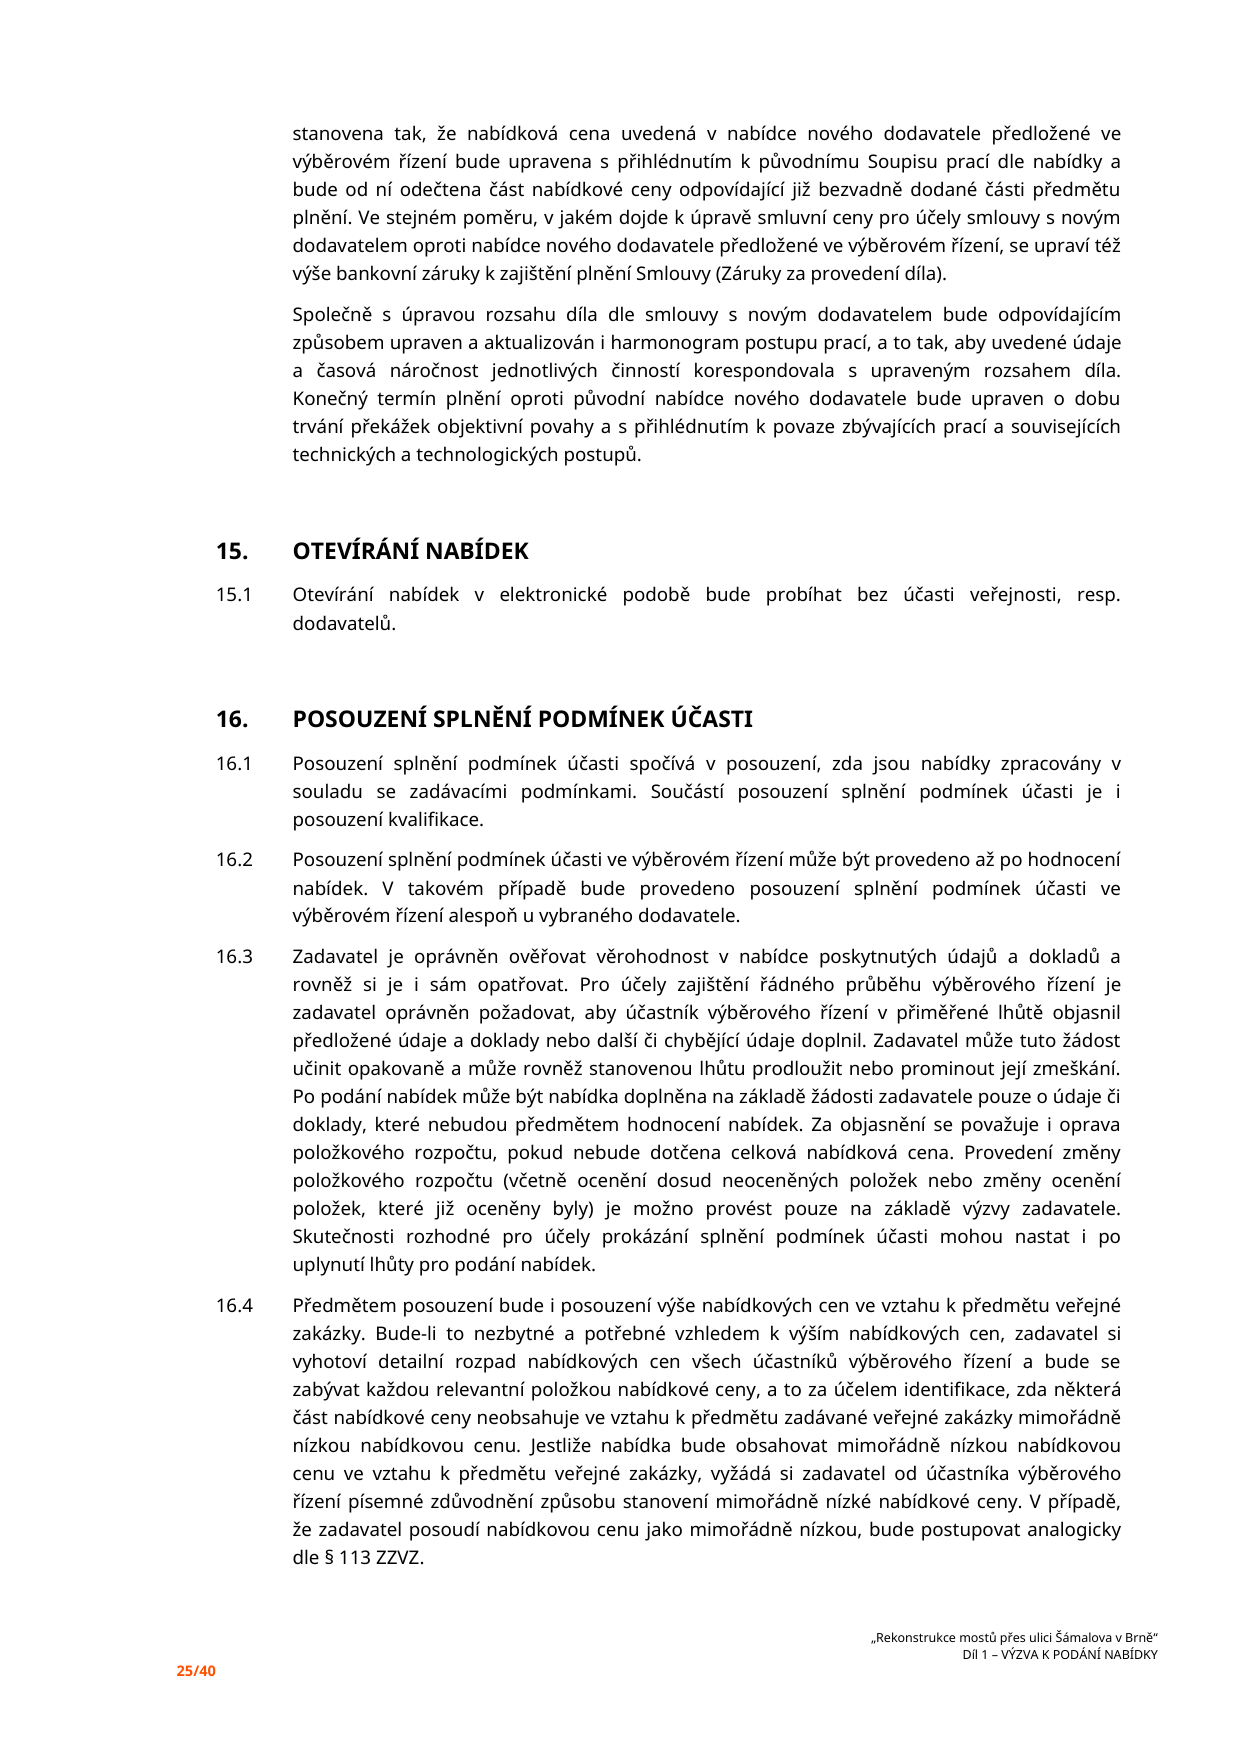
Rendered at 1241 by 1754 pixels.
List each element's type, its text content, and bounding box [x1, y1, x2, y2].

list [292, 121, 1122, 286]
text Posouzení splnění podmínek účasti spočívá v posouzení, zda jsou nabídky zpracovány v souladu se zadávacími podmínkami. Součástí posouzení splnění podmínek účasti je i posouzení kvalifikace. [216, 750, 1122, 832]
text Předmětem posouzení bude i posouzení výše nabídkových cen ve vztahu k předmětu veřejné zakázky. Bude-li to nezbytné a potřebné vzhledem k výším nabídkových cen, zadavatel si vyhotoví detailní rozpad nabídkových cen všech účastníků výběrového řízení a bude se zabývat každou relevantní položkou nabídkové ceny, a to za účelem identifikace, zda některá část nabídkové ceny neobsahuje ve vztahu k předmětu zadávané veřejné zakázky mimořádně nízkou nabídkovou cenu. Jestliže nabídka bude obsahovat mimořádně nízkou nabídkovou cenu ve vztahu k předmětu veřejné zakázky, vyžádá si zadavatel od účastníka výběrového řízení písemné zdůvodnění způsobu stanovení mimořádně nízké nabídkové ceny. V případě, že zadavatel posoudí nabídkovou cenu jako mimořádně nízkou, bude postupovat analogicky dle § 113 ZZVZ. [216, 1292, 1122, 1570]
text POSOUZENÍ SPLNĚNÍ PODMÍNEK ÚČASTI [216, 703, 1122, 734]
text OTEVÍRÁNÍ NABÍDEK [216, 535, 1122, 566]
list Společně s úpravou rozsahu díla dle smlouvy s novým dodavatelem bude odpovídajícím způsobem upraven a aktualizován i harmonogram postupu prací, a to tak, aby uvedené údaje a časová náročnost jednotlivých činností korespondovala s upraveným rozsahem díla. Konečný termín plnění oproti původní nabídce nového dodavatele bude upraven o dobu trvání překážek objektivní povahy a s přihlédnutím k povaze zbývajících prací a souvisejících technických a technologických postupů. [292, 301, 1122, 467]
text Otevírání nabídek v elektronické podobě bude probíhat bez účasti veřejnosti, resp. dodavatelů. [216, 582, 1122, 635]
text Zadavatel je oprávněn ověřovat věrohodnost v nabídce poskytnutých údajů a dokladů a rovněž si je i sám opatřovat. Pro účely zajištění řádného průběhu výběrového řízení je zadavatel oprávněn požadovat, aby účastník výběrového řízení v přiměřené lhůtě objasnil předložené údaje a doklady nebo další či chybějící údaje doplnil. Zadavatel může tuto žádost učinit opakovaně a může rovněž stanovenou lhůtu prodloužit nebo prominout její zmeškání. Po podání nabídek může být nabídka doplněna na základě žádosti zadavatele pouze o údaje či doklady, které nebudou předmětem hodnocení nabídek. Za objasnění se považuje i oprava položkového rozpočtu, pokud nebude dotčena celková nabídková cena. Provedení změny položkového rozpočtu (včetně ocenění dosud neoceněných položek nebo změny ocenění položek, které již oceněny byly) je možno provést pouze na základě výzvy zadavatele. Skutečnosti rozhodné pro účely prokázání splnění podmínek účasti mohou nastat i po uplynutí lhůty pro podání nabídek. [216, 943, 1122, 1277]
text Posouzení splnění podmínek účasti ve výběrovém řízení může být provedeno až po hodnocení nabídek. V takovém případě bude provedeno posouzení splnění podmínek účasti ve výběrovém řízení alespoň u vybraného dodavatele. [216, 847, 1122, 928]
